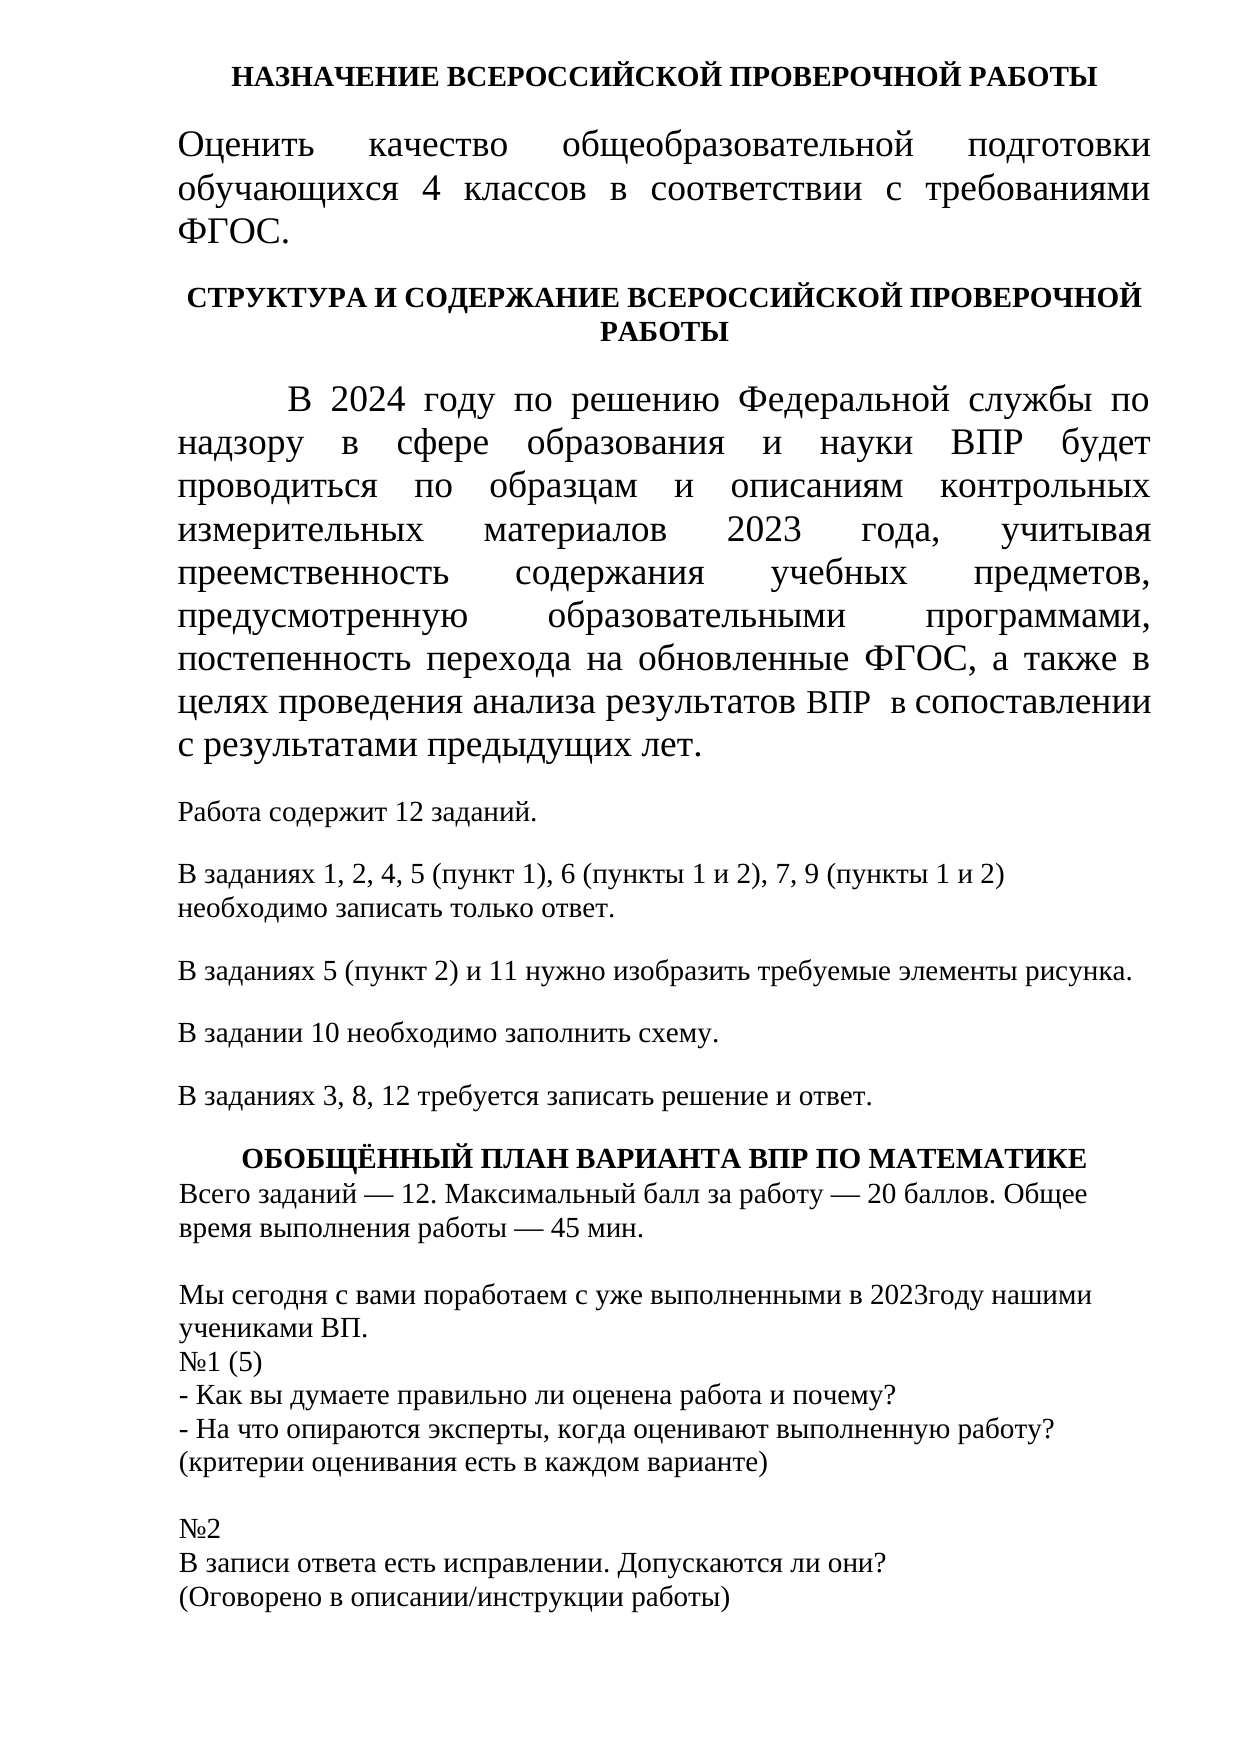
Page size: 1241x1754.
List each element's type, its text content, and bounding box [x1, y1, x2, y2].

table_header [177, 1175, 1152, 1681]
text НАЗНАЧЕНИЕ ВСЕРОССИЙСКОЙ ПРОВЕРОЧНОЙ РАБОТЫ [177, 59, 1152, 93]
text В заданиях 1, 2, 4, 5 (пункт 1), 6 (пункты 1 и 2), 7, 9 (пункты 1 и 2) необходимо записать только ответ. [177, 857, 1152, 924]
text Оценить качество общеобразовательной подготовки обучающихся 4 классов в соответствии с требованиями ФГОС. [177, 122, 1152, 251]
text В 2024 году по решению Федеральной службы по надзору в сфере образования и науки ВПР будет проводиться по образцам и описаниям контрольных измерительных материалов 2023 года, учитывая преемственность содержания учебных предметов, предусмотренную образовательными программами, постепенность перехода на обновленные ФГОС, а также в целях проведения анализа результатов ВПР в сопоставлении с результатами предыдущих лет. [177, 377, 1152, 765]
text Работа содержит 12 заданий. [177, 794, 1152, 827]
text В задании 10 необходимо заполнить схему. [177, 1016, 1152, 1049]
text В заданиях 3, 8, 12 требуется записать решение и ответ. [177, 1078, 1152, 1112]
text СТРУКТУРА И СОДЕРЖАНИЕ ВСЕРОССИЙСКОЙ ПРОВЕРОЧНОЙ РАБОТЫ [177, 280, 1152, 347]
text ОБОБЩЁННЫЙ ПЛАН ВАРИАНТА ВПР ПО МАТЕМАТИКЕ [177, 1141, 1152, 1174]
text В заданиях 5 (пункт 2) и 11 нужно изобразить требуемые элементы рисунка. [177, 953, 1152, 986]
